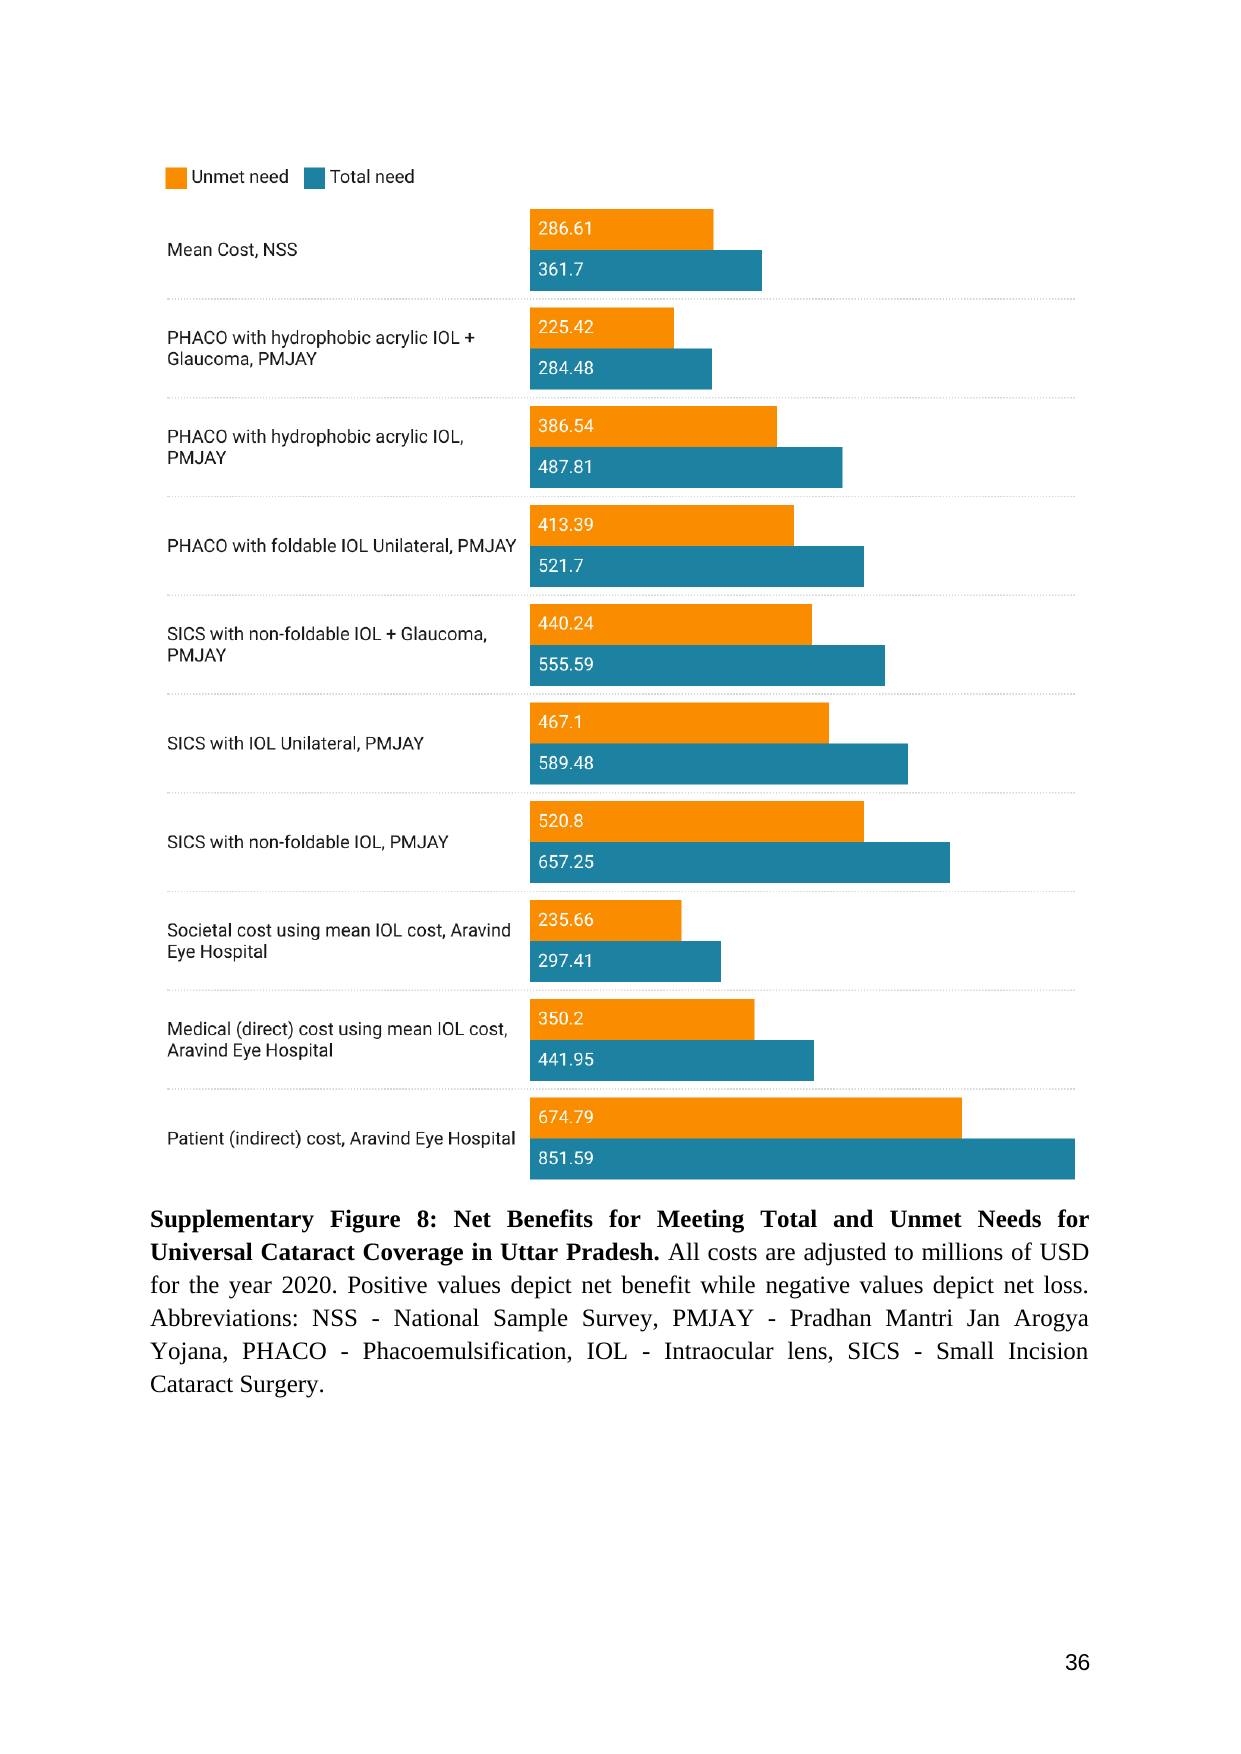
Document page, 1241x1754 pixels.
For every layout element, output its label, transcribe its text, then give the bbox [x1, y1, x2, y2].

text Supplementary Figure 8: Net Benefits for Meeting Total and Unmet Needs for Universal Cataract Coverage in Uttar Pradesh. All costs are adjusted to millions of USD for the year 2020. Positive values depict net benefit while negative values depict net loss. Abbreviations: NSS - National Sample Survey, PMJAY - Pradhan Mantri Jan Arogya Yojana, PHACO - Phacoemulsification, IOL - Intraocular lens, SICS - Small Incision Cataract Surgery. [150, 1201, 1090, 1398]
picture [150, 150, 1091, 1201]
